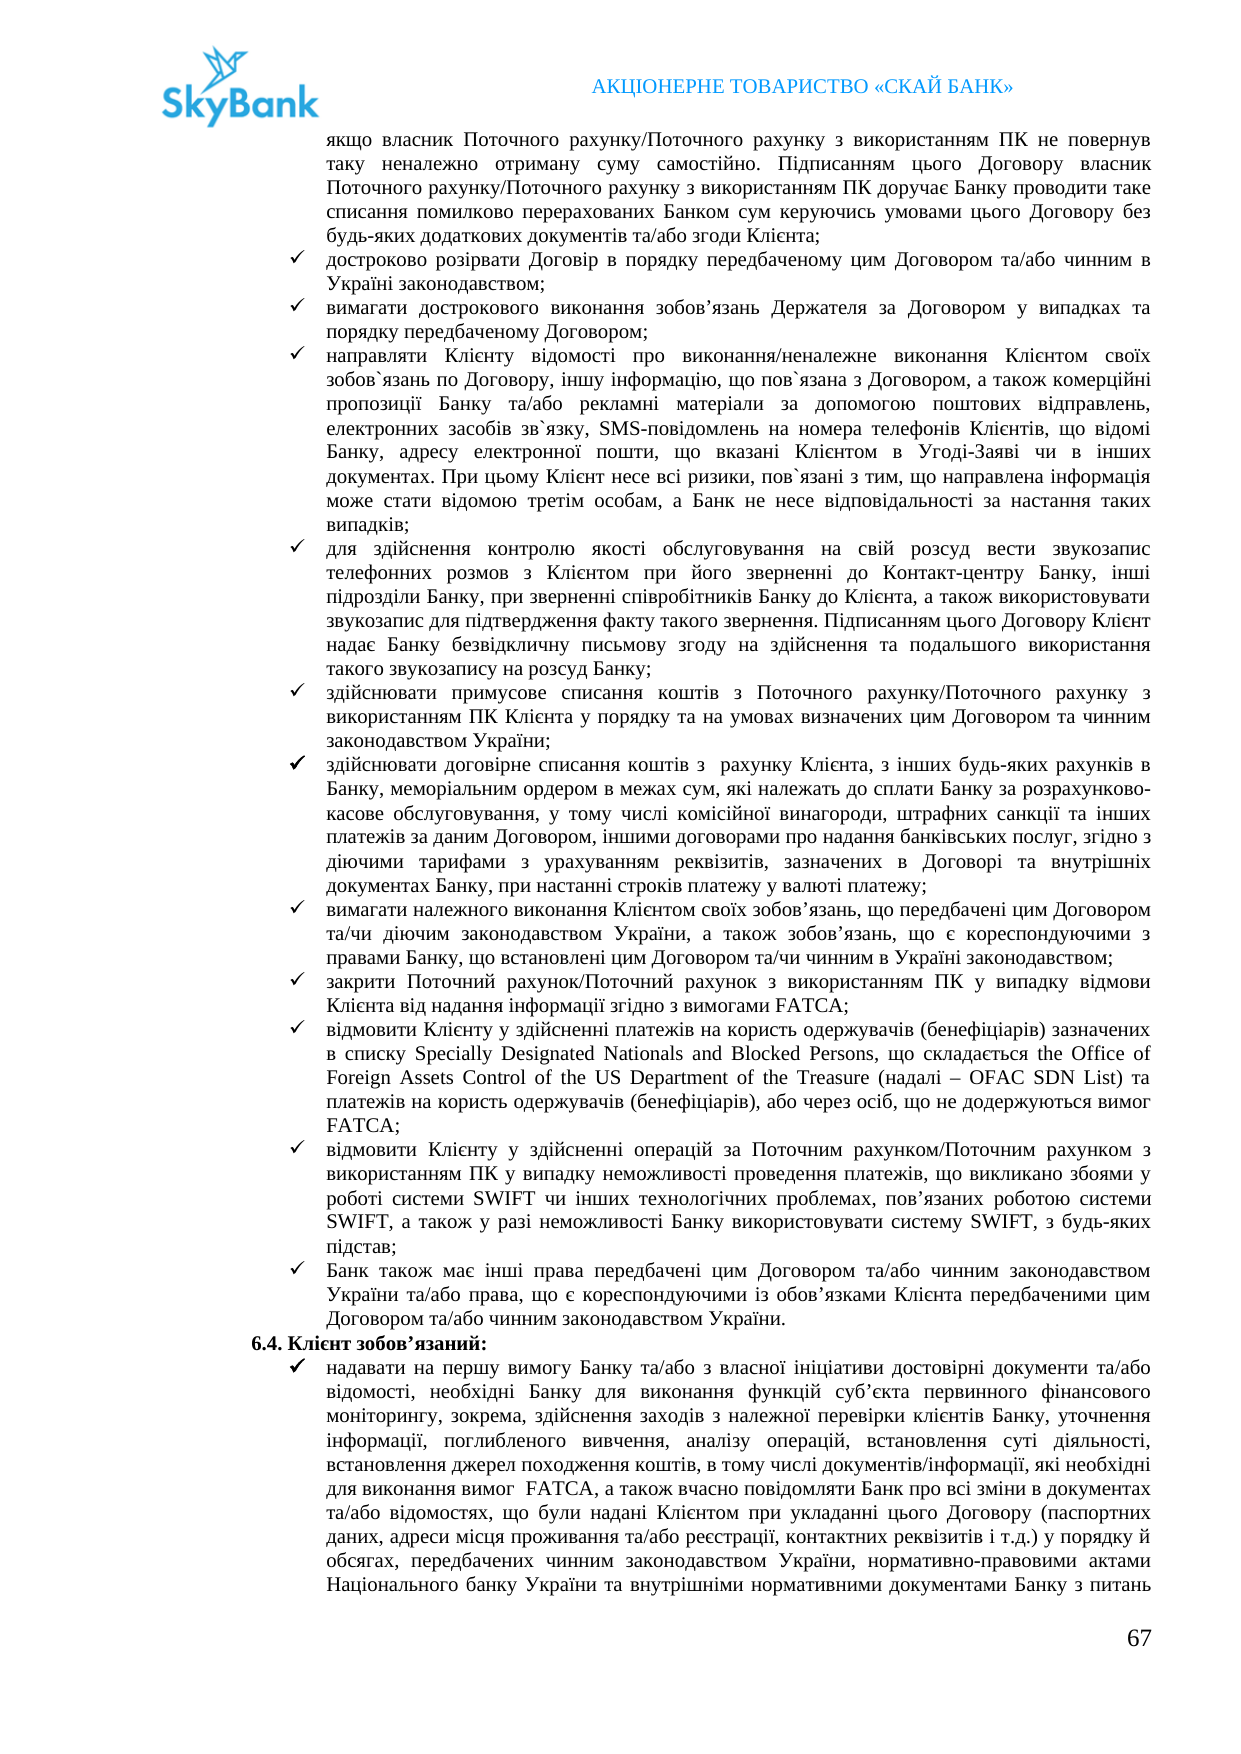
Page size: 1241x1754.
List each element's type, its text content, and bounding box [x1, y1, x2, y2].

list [288, 127, 1152, 247]
list здійснювати договірне списання коштів з рахунку Клієнта, з інших будь-яких рахунків в Банку, меморіальним ордером в межах сум, які належать до сплати Банку за розрахунково-касове обслуговування, у тому числі комісійної винагороди, штрафних санкції та інших платежів за даним Договором, іншими договорами про надання банківських послуг, згідно з діючими тарифами з урахуванням реквізитів, зазначених в Договорі та внутрішніх документах Банку, при настанні строків платежу у валюті платежу; [288, 752, 1152, 897]
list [288, 1355, 1152, 1596]
list Банк також має інші права передбачені цим Договором та/або чинним законодавством України та/або права, що є кореспондуючими із обов’язками Клієнта передбаченими цим Договором та/або чинним законодавством України. [288, 1258, 1152, 1330]
list закрити Поточний рахунок/Поточний рахунок з використанням ПК у випадку відмови Клієнта від надання інформації згідно з вимогами FATCA; [288, 969, 1152, 1017]
list достроково розірвати Договір в порядку передбаченому цим Договором та/або чинним в Україні законодавством; [288, 247, 1152, 295]
picture [142, 35, 349, 140]
list вимагати належного виконання Клієнтом своїх зобов’язань, що передбачені цим Договором та/чи діючим законодавством України, а також зобов’язань, що є кореспондуючими з правами Банку, що встановлені цим Договором та/чи чинним в Україні законодавством; [288, 897, 1152, 969]
list відмовити Клієнту у здійсненні платежів на користь одержувачів (бенефіціарів) зазначених в списку Specially Designated Nationals and Blocked Persons, що складається the Office of Foreign Assets Control of the US Department of the Treasure (надалі – OFAC SDN List) та платежів на користь одержувачів (бенефіціарів), або через осіб, що не додержуються вимог FATCA; [288, 1017, 1152, 1137]
list відмовити Клієнту у здійсненні операцій за Поточним рахунком/Поточним рахунком з використанням ПК у випадку неможливості проведення платежів, що викликано збоями у роботі системи SWIFT чи інших технологічних проблемах, пов’язаних роботою системи SWIFT, а також у разі неможливості Банку використовувати систему SWIFT, з будь-яких підстав; [288, 1137, 1152, 1258]
list для здійснення контролю якості обслуговування на свій розсуд вести звукозапис телефонних розмов з Клієнтом при його зверненні до Контакт-центру Банку, інші підрозділи Банку, при зверненні співробітників Банку до Клієнта, а також використовувати звукозапис для підтвердження факту такого звернення. Підписанням цього Договору Клієнт надає Банку безвідкличну письмову згоду на здійснення та подальшого використання такого звукозапису на розсуд Банку; [288, 536, 1152, 680]
list вимагати дострокового виконання зобов’язань Держателя за Договором у випадках та порядку передбаченому Договором; [288, 295, 1152, 343]
list направляти Клієнту відомості про виконання/неналежне виконання Клієнтом своїх зобов`язань по Договору, іншу інформацію, що пов`язана з Договором, а також комерційні пропозиції Банку та/або рекламні матеріали за допомогою поштових відправлень, електронних засобів зв`язку, SMS-повідомлень на номера телефонів Клієнтів, що відомі Банку, адресу електронної пошти, що вказані Клієнтом в Угоді-Заяві чи в інших документах. При цьому Клієнт несе всі ризики, пов`язані з тим, що направлена інформація може стати відомою третім особам, а Банк не несе відповідальності за настання таких випадків; [288, 343, 1152, 536]
text 6.4. Клієнт зобов’язаний: [177, 1331, 1152, 1355]
list здійснювати примусове списання коштів з Поточного рахунку/Поточного рахунку з використанням ПК Клієнта у порядку та на умовах визначених цим Договором та чинним законодавством України; [288, 680, 1152, 752]
